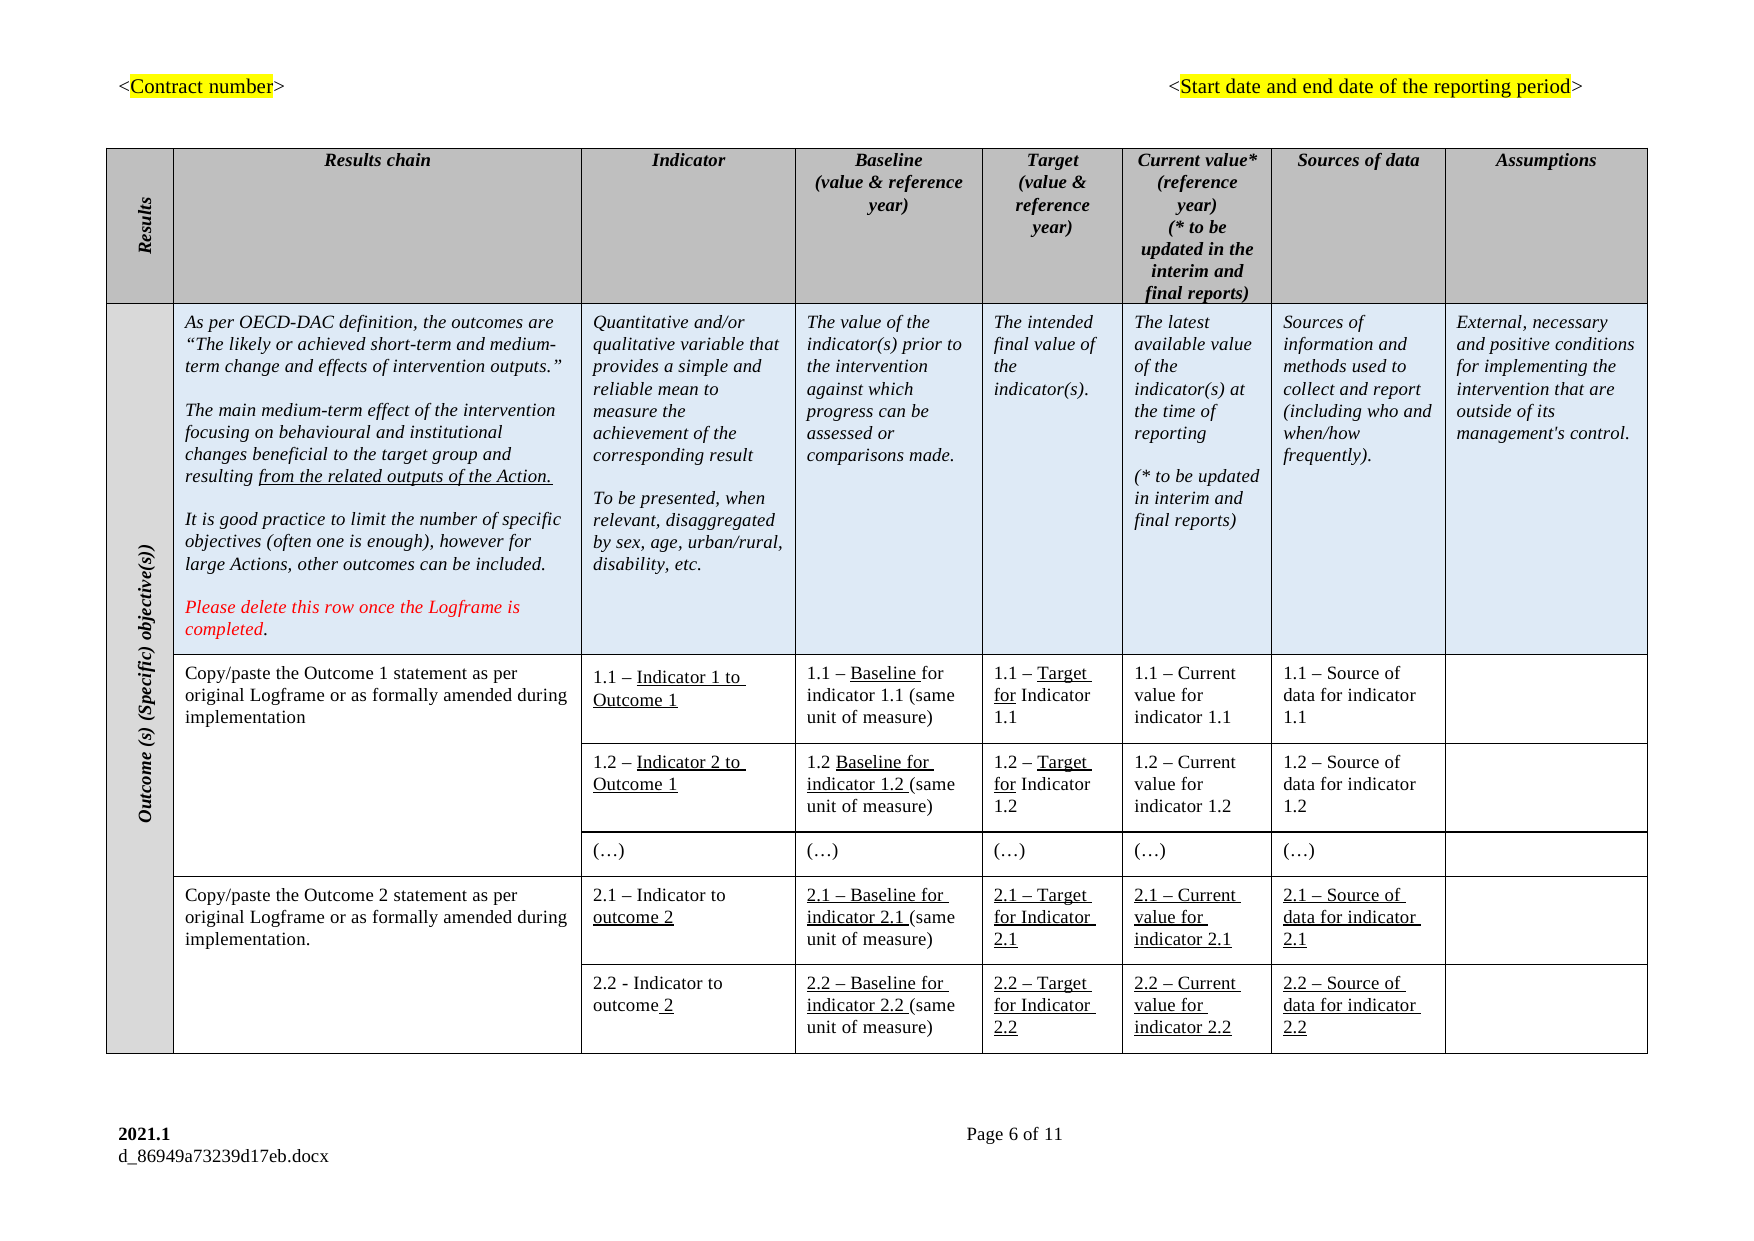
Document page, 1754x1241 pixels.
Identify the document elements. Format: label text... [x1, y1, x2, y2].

table_cell 1.1 – Current value for indicator 1.1 [1123, 655, 1271, 743]
table_cell 2.2 – Source of data for indicator 2.2 [1272, 965, 1445, 1053]
table_header Sources of data [1272, 149, 1445, 303]
table_cell (…) [582, 833, 795, 876]
table_cell [1446, 833, 1647, 876]
table_cell 2.1 – Baseline for indicator 2.1 (same unit of measure) [796, 877, 982, 964]
table_cell (…) [796, 833, 982, 876]
table_cell 1.1 – Indicator 1 to Outcome 1 [582, 655, 795, 743]
table_cell 1.2 – Target for Indicator 1.2 [983, 744, 1122, 831]
table_cell [1446, 965, 1647, 1053]
table_header Target (value & reference year) [983, 149, 1122, 303]
table_cell 1.2 Baseline for indicator 1.2 (same unit of measure) [796, 744, 982, 831]
table_cell As per OECD-DAC definition, the outcomes are “The likely or achieved short-term and medium-term change and effects of intervention outputs.” The main medium-term effect of the intervention focusing on behavioural and institutional changes beneficial to the target group and resulting from the related outputs of the Action. It is good practice to limit the number of specific objectives (often one is enough), however for large Actions, other outcomes can be included. Please delete this row once the Logframe is completed. [174, 304, 581, 654]
table_cell 2.2 – Target for Indicator 2.2 [983, 965, 1122, 1053]
table_cell 1.1 – Source of data for indicator 1.1 [1272, 655, 1445, 743]
table_cell External, necessary and positive conditions for implementing the intervention that are outside of its management's control. [1446, 304, 1647, 654]
table_header Results [107, 149, 173, 303]
table_cell Sources of information and methods used to collect and report (including who and when/how frequently). [1272, 304, 1445, 654]
table_cell Copy/paste the Outcome 1 statement as per original Logframe or as formally amended during implementation [174, 655, 581, 876]
table_cell 2.2 - Indicator to outcome 2 [582, 965, 795, 1053]
table_cell [1446, 877, 1647, 964]
table_cell 1.2 – Source of data for indicator 1.2 [1272, 744, 1445, 831]
table_cell 2.2 – Current value for indicator 2.2 [1123, 965, 1271, 1053]
table_cell The value of the indicator(s) prior to the intervention against which progress can be assessed or comparisons made. [796, 304, 982, 654]
table_cell 2.1 – Source of data for indicator 2.1 [1272, 877, 1445, 964]
table_cell 2.1 – Current value for indicator 2.1 [1123, 877, 1271, 964]
table_cell 2.2 – Baseline for indicator 2.2 (same unit of measure) [796, 965, 982, 1053]
table_cell 2.1 – Target for Indicator 2.1 [983, 877, 1122, 964]
table_cell Copy/paste the Outcome 2 statement as per original Logframe or as formally amended during implementation. [174, 877, 581, 1053]
table_header Results chain [174, 149, 581, 303]
table_cell (…) [1272, 833, 1445, 876]
table_cell Quantitative and/or qualitative variable that provides a simple and reliable mean to measure the achievement of the corresponding result To be presented, when relevant, disaggregated by sex, age, urban/rural, disability, etc. [582, 304, 795, 654]
table_cell 2.1 – Indicator to outcome 2 [582, 877, 795, 964]
table_cell The latest available value of the indicator(s) at the time of reporting (* to be updated in interim and final reports) [1123, 304, 1271, 654]
table_header Baseline (value & reference year) [796, 149, 982, 303]
table_cell [1446, 744, 1647, 831]
table_header Current value* (reference year) (* to be updated in the interim and final reports) [1123, 149, 1271, 303]
table_cell [1446, 655, 1647, 743]
table_cell (…) [983, 833, 1122, 876]
table_cell 1.1 – Target for Indicator 1.1 [983, 655, 1122, 743]
table_cell 1.2 – Current value for indicator 1.2 [1123, 744, 1271, 831]
table_header Indicator [582, 149, 795, 303]
table_cell The intended final value of the indicator(s). [983, 304, 1122, 654]
table_cell 1.1 – Baseline for indicator 1.1 (same unit of measure) [796, 655, 982, 743]
table_cell (…) [1123, 833, 1271, 876]
table_header Assumptions [1446, 149, 1647, 303]
table_cell 1.2 – Indicator 2 to Outcome 1 [582, 744, 795, 831]
table_cell Outcome (s) (Specific) objective(s)) [107, 304, 173, 1053]
